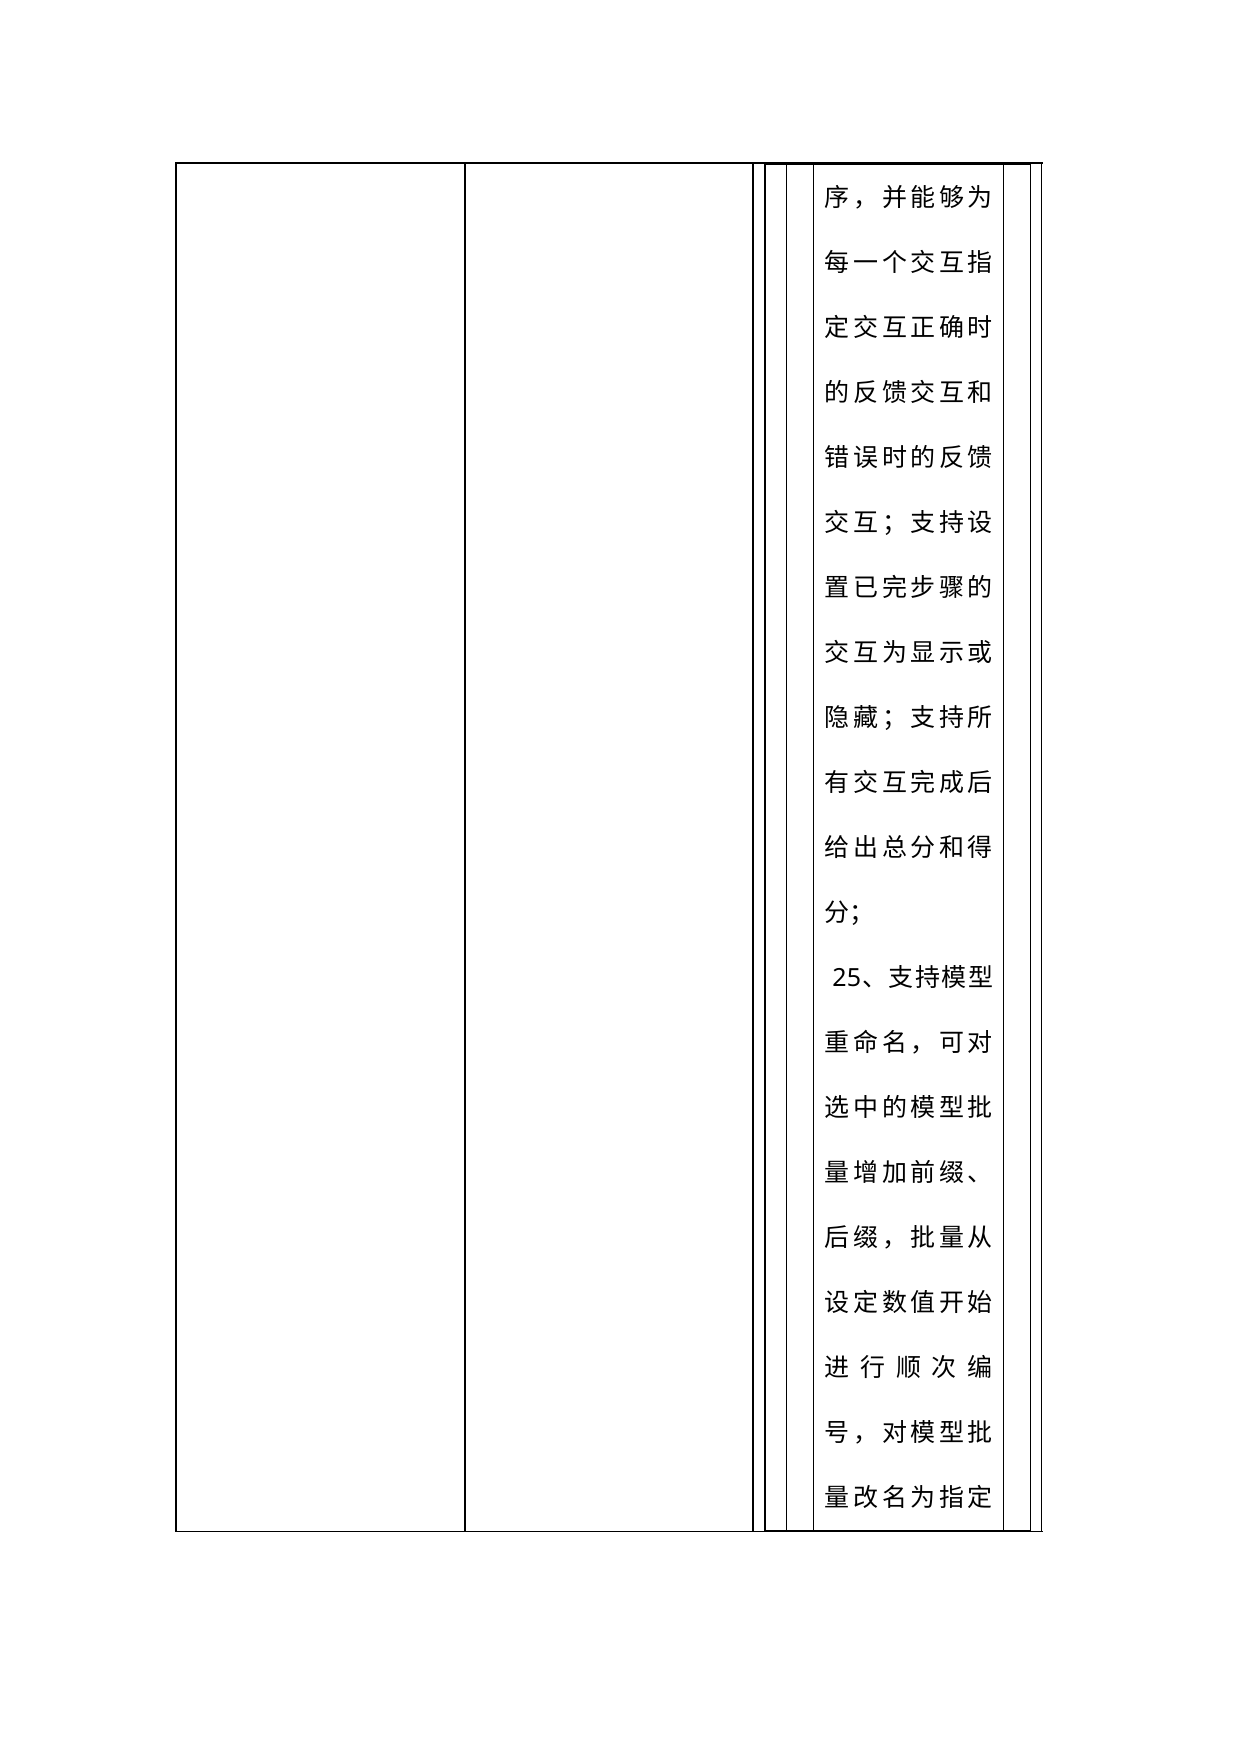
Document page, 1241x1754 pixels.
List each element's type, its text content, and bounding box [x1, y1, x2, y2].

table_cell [754, 164, 764, 1531]
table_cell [1031, 164, 1041, 1531]
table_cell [814, 165, 1003, 1530]
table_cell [787, 165, 813, 1530]
table_cell 1 [177, 164, 464, 1531]
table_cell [766, 165, 786, 1530]
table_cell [1004, 165, 1030, 1530]
table_cell [466, 164, 752, 1531]
